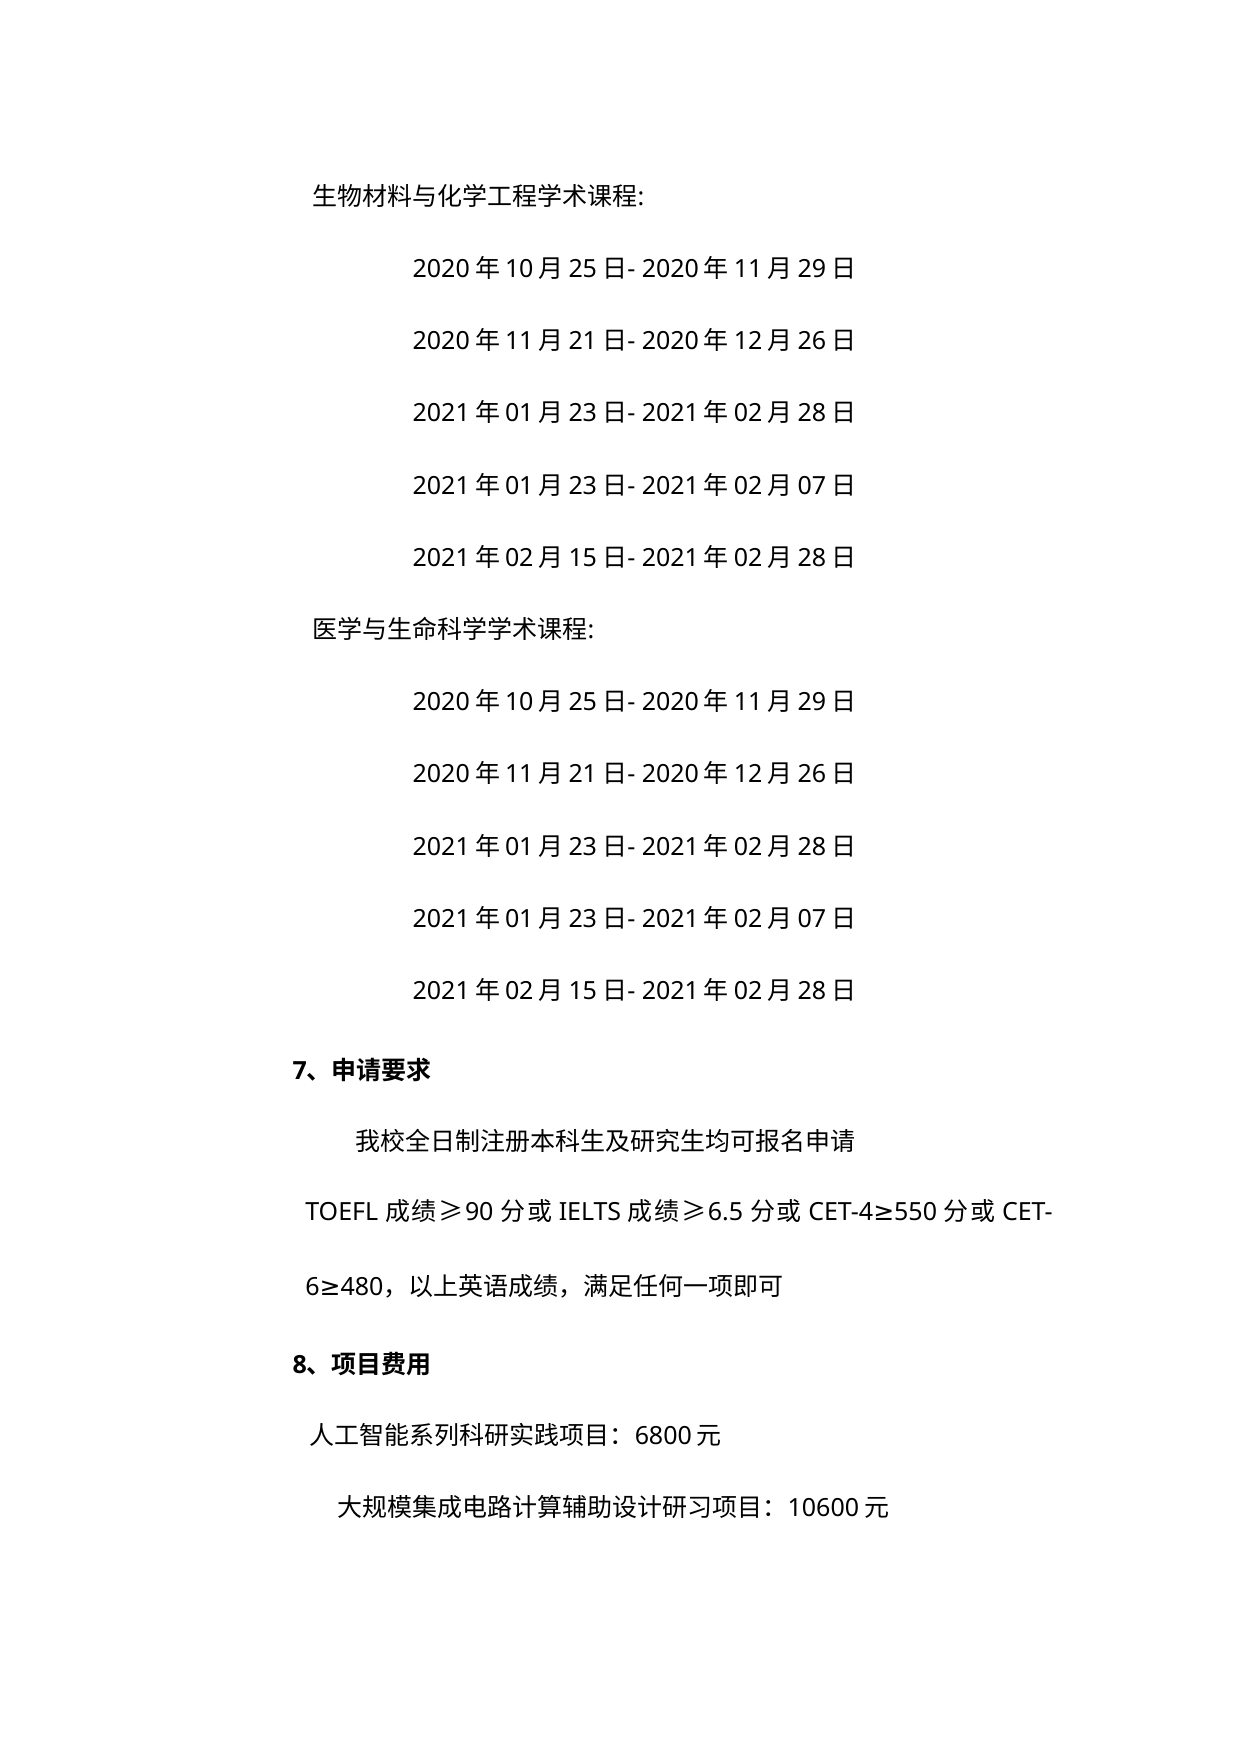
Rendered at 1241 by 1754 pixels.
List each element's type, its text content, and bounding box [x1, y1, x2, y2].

text 2021年02月15日- 2021年02月28日 [187, 956, 1053, 1021]
list 我校全日制注册本科生及研究生均可报名申请 [305, 1107, 1053, 1172]
list TOEFL成绩≥90分或IELTS成绩≥6.5分或CET-4≥550分或CET-6≥480，以上英语成绩，满足任何一项即可 [305, 1177, 1053, 1317]
text 2021年01月23日- 2021年02月07日 [187, 451, 1053, 516]
text 2020年10月25日- 2020年11月29日 [187, 667, 1053, 732]
text 2021年01月23日- 2021年02月07日 [187, 884, 1053, 949]
text 2021年01月23日- 2021年02月28日 [187, 378, 1053, 443]
text 2020年10月25日- 2020年11月29日 [187, 234, 1053, 299]
text 2020年11月21日- 2020年12月26日 [187, 739, 1053, 804]
text 生物材料与化学工程学术课程: [187, 162, 1053, 227]
list 8、项目费用 [292, 1330, 1053, 1395]
text 2021年02月15日- 2021年02月28日 [187, 523, 1053, 588]
text 人工智能系列科研实践项目：6800元 [187, 1401, 1053, 1466]
text 2020年11月21日- 2020年12月26日 [187, 306, 1053, 371]
list 7、申请要求 [292, 1036, 1053, 1101]
text 医学与生命科学学术课程: [187, 595, 1053, 660]
text 2021年01月23日- 2021年02月28日 [187, 812, 1053, 877]
text 大规模集成电路计算辅助设计研习项目：10600元 [187, 1473, 1053, 1538]
